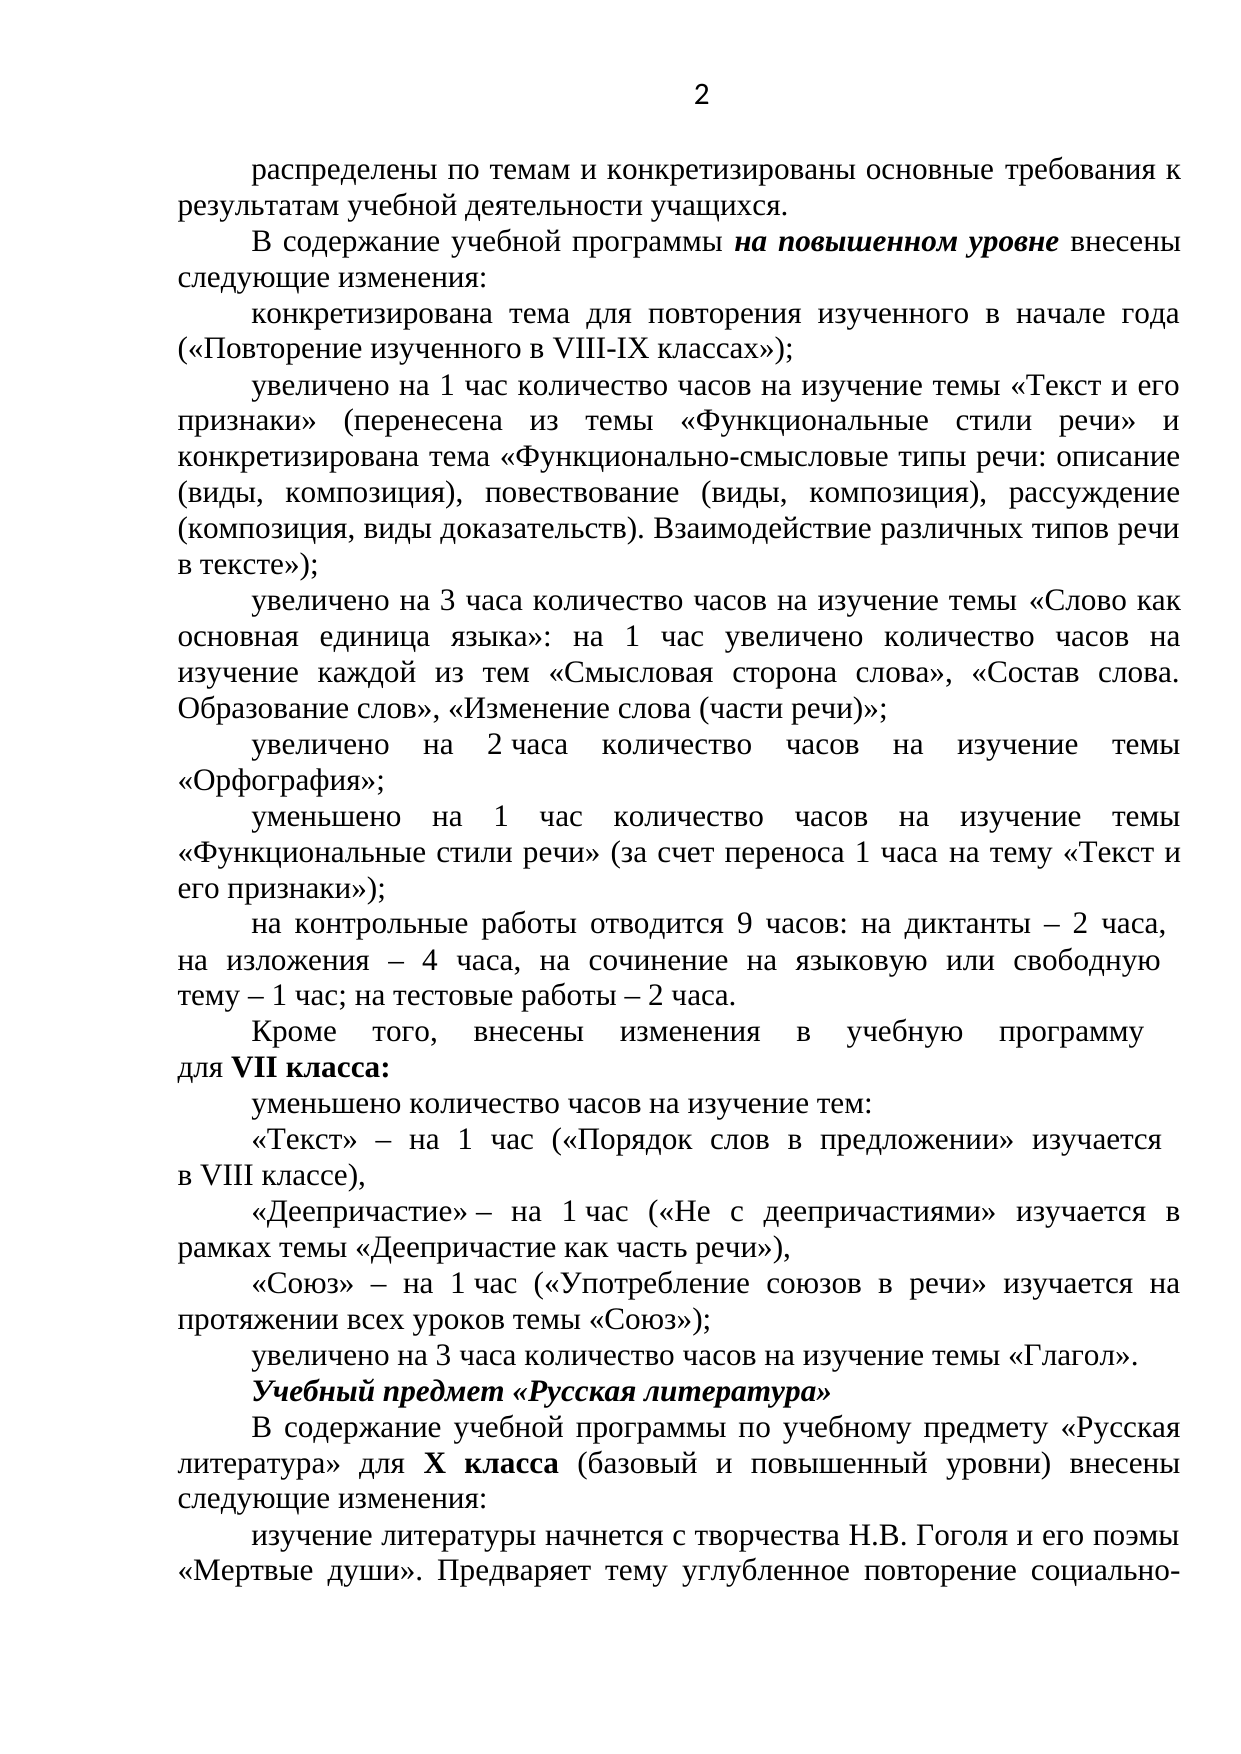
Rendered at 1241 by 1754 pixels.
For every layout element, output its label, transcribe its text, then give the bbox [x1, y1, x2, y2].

text В содержание учебной программы по учебному предмету «Русская литература» для X класса (базовый и повышенный уровни) внесены следующие изменения: [177, 1408, 1181, 1516]
text В содержание учебной программы на повышенном уровне внесены следующие изменения: [177, 222, 1181, 294]
text «Союз» – на 1 час («Употребление союзов в речи» изучается на протяжении всех уроков темы «Союз»); [177, 1264, 1181, 1336]
text увеличено на 2 часа количество часов на изучение темы «Орфография»; [177, 725, 1181, 797]
text Кроме того, внесены изменения в учебную программу для VII класса: [177, 1013, 1181, 1084]
text Учебный предмет «Русская литература» [177, 1372, 1181, 1408]
text увеличено на 3 часа количество часов на изучение темы «Глагол». [177, 1336, 1181, 1372]
text увеличено на 3 часа количество часов на изучение темы «Слово как основная единица языка»: на 1 час увеличено количество часов на изучение каждой из тем «Смысловая сторона слова», «Состав слова. Образование слов», «Изменение слова (части речи)»; [177, 581, 1181, 725]
text на контрольные работы отводится 9 часов: на диктанты – 2 часа, на изложения – 4 часа, на сочинение на языковую или свободную тему – 1 час; на тестовые работы – 2 часа. [177, 905, 1181, 1013]
text конкретизирована тема для повторения изученного в начале года («Повторение изученного в VIII-IX классах»); [177, 294, 1181, 366]
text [177, 1516, 1181, 1588]
text «Текст» – на 1 час («Порядок слов в предложении» изучается в VIII классе), [177, 1120, 1181, 1192]
text уменьшено на 1 час количество часов на изучение темы «Функциональные стили речи» (за счет переноса 1 часа на тему «Текст и его признаки»); [177, 797, 1181, 905]
text «Деепричастие» – на 1 час («Не с деепричастиями» изучается в рамках темы «Деепричастие как часть речи»), [177, 1192, 1181, 1264]
text увеличено на 1 час количество часов на изучение темы «Текст и его признаки» (перенесена из темы «Функциональные стили речи» и конкретизирована тема «Функционально-смысловые типы речи: описание (виды, композиция), повествование (виды, композиция), рассуждение (композиция, виды доказательств). Взаимодействие различных типов речи в тексте»); [177, 366, 1181, 581]
text распределены по темам и конкретизированы основные требования к результатам учебной деятельности учащихся. [177, 150, 1181, 222]
text уменьшено количество часов на изучение тем: [177, 1084, 1181, 1120]
